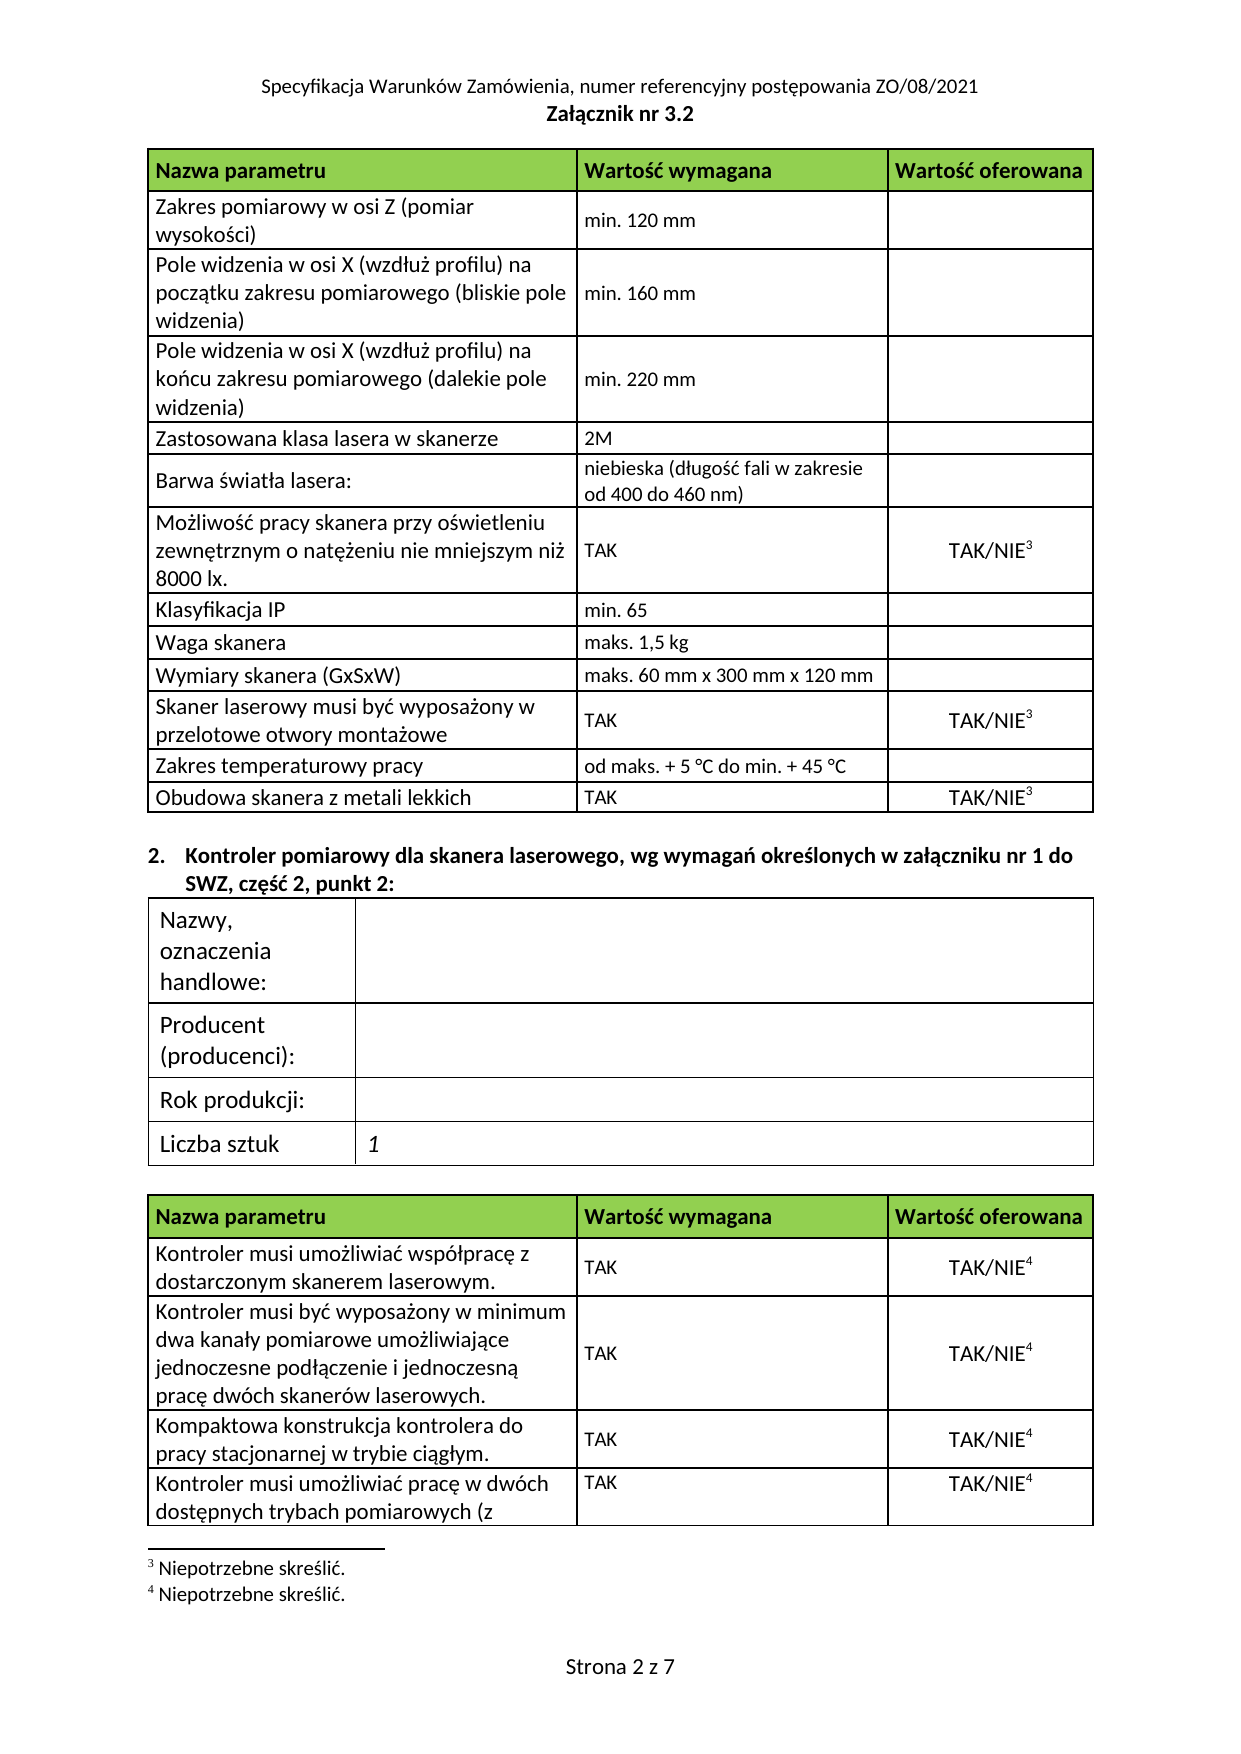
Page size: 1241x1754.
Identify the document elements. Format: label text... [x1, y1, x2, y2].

table_cell maks. 60 mm x 300 mm x 120 mm [578, 660, 887, 690]
table_cell Pole widzenia w osi X (wzdłuż profilu) na końcu zakresu pomiarowego (dalekie pole widzenia) [149, 337, 576, 421]
table_cell 1 [356, 1122, 1093, 1164]
table_cell Zakres pomiarowy w osi Z (pomiar wysokości) [149, 192, 576, 248]
table_cell TAK [578, 1297, 887, 1409]
table_cell TAK/NIE3 [889, 783, 1092, 811]
table_cell [889, 250, 1092, 334]
table_cell maks. 1,5 kg [578, 627, 887, 657]
table_cell TAK/NIE [889, 1239, 1092, 1295]
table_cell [149, 1469, 576, 1525]
table_header Nazwa parametru [149, 1196, 576, 1237]
table_header Wartość wymagana [578, 150, 887, 190]
table_cell Pole widzenia w osi X (wzdłuż profilu) na początku zakresu pomiarowego (bliskie pole widzenia) [149, 250, 576, 334]
table_cell TAK/NIE [889, 508, 1092, 592]
table_cell Barwa światła lasera: [149, 455, 576, 506]
table_cell Kompaktowa konstrukcja kontrolera do pracy stacjonarnej w trybie ciągłym. [149, 1411, 576, 1467]
table_cell TAK/NIE4 [889, 1411, 1092, 1467]
table_cell min. 65 [578, 594, 887, 625]
table_cell TAK/NIE3 [889, 692, 1092, 748]
table_cell Kontroler musi umożliwiać współpracę z dostarczonym skanerem laserowym. [149, 1239, 576, 1295]
table_cell Rok produkcji: [149, 1078, 355, 1121]
table_cell Skaner laserowy musi być wyposażony w przelotowe otwory montażowe [149, 692, 576, 748]
table_cell [889, 660, 1092, 690]
table_cell min. 120 mm [578, 192, 887, 248]
table_cell Kontroler musi być wyposażony w minimum dwa kanały pomiarowe umożliwiające jednoczesne podłączenie i jednoczesną pracę dwóch skanerów laserowych. [149, 1297, 576, 1409]
table_cell TAK [578, 1469, 887, 1525]
table_cell TAK [578, 692, 887, 748]
table_cell Zakres temperaturowy pracy [149, 750, 576, 781]
table_cell min. 160 mm [578, 250, 887, 334]
table_cell Możliwość pracy skanera przy oświetleniu zewnętrznym o natężeniu nie mniejszym niż 8000 lx. [149, 508, 576, 592]
table_cell Obudowa skanera z metali lekkich [149, 783, 576, 811]
table_cell 2M [578, 423, 887, 453]
table_cell Zastosowana klasa lasera w skanerze [149, 423, 576, 453]
table_cell Wymiary skanera (GxSxW) [149, 660, 576, 690]
table_cell min. 220 mm [578, 337, 887, 421]
table_cell [889, 594, 1092, 625]
table_cell TAK/NIE4 [889, 1469, 1092, 1525]
table_header Nazwa parametru [149, 150, 576, 190]
list Kontroler pomiarowy dla skanera laserowego, wg wymagań określonych w załączniku nr 1 do SWZ, część 2, punkt 2: [148, 841, 1093, 897]
table_cell TAK [578, 1411, 887, 1467]
table_cell niebieska (długość fali w zakresie od 400 do 460 nm) [578, 455, 887, 506]
table_cell od maks. + 5 °C do min. + 45 °C [578, 750, 887, 781]
table_header [356, 899, 1093, 1002]
table_cell Klasyfikacja IP [149, 594, 576, 625]
table_cell TAK [578, 1239, 887, 1295]
table_header Nazwy, oznaczenia handlowe: [149, 899, 355, 1002]
table_cell Waga skanera [149, 627, 576, 657]
table_cell TAK [578, 508, 887, 592]
table_cell [356, 1078, 1093, 1121]
table_cell [889, 750, 1092, 781]
table_header Wartość oferowana [889, 1196, 1092, 1237]
table_cell Producent (producenci): [149, 1004, 355, 1077]
table_header Wartość oferowana [889, 150, 1092, 190]
table_header Wartość wymagana [578, 1196, 887, 1237]
table_cell [889, 337, 1092, 421]
table_cell TAK/NIE4 [889, 1297, 1092, 1409]
table_cell TAK [578, 783, 887, 811]
table_cell Liczba sztuk [149, 1122, 355, 1164]
table_cell [356, 1004, 1093, 1077]
table_cell [889, 423, 1092, 453]
table_cell [889, 627, 1092, 657]
table_cell [889, 192, 1092, 248]
table_cell [889, 455, 1092, 506]
